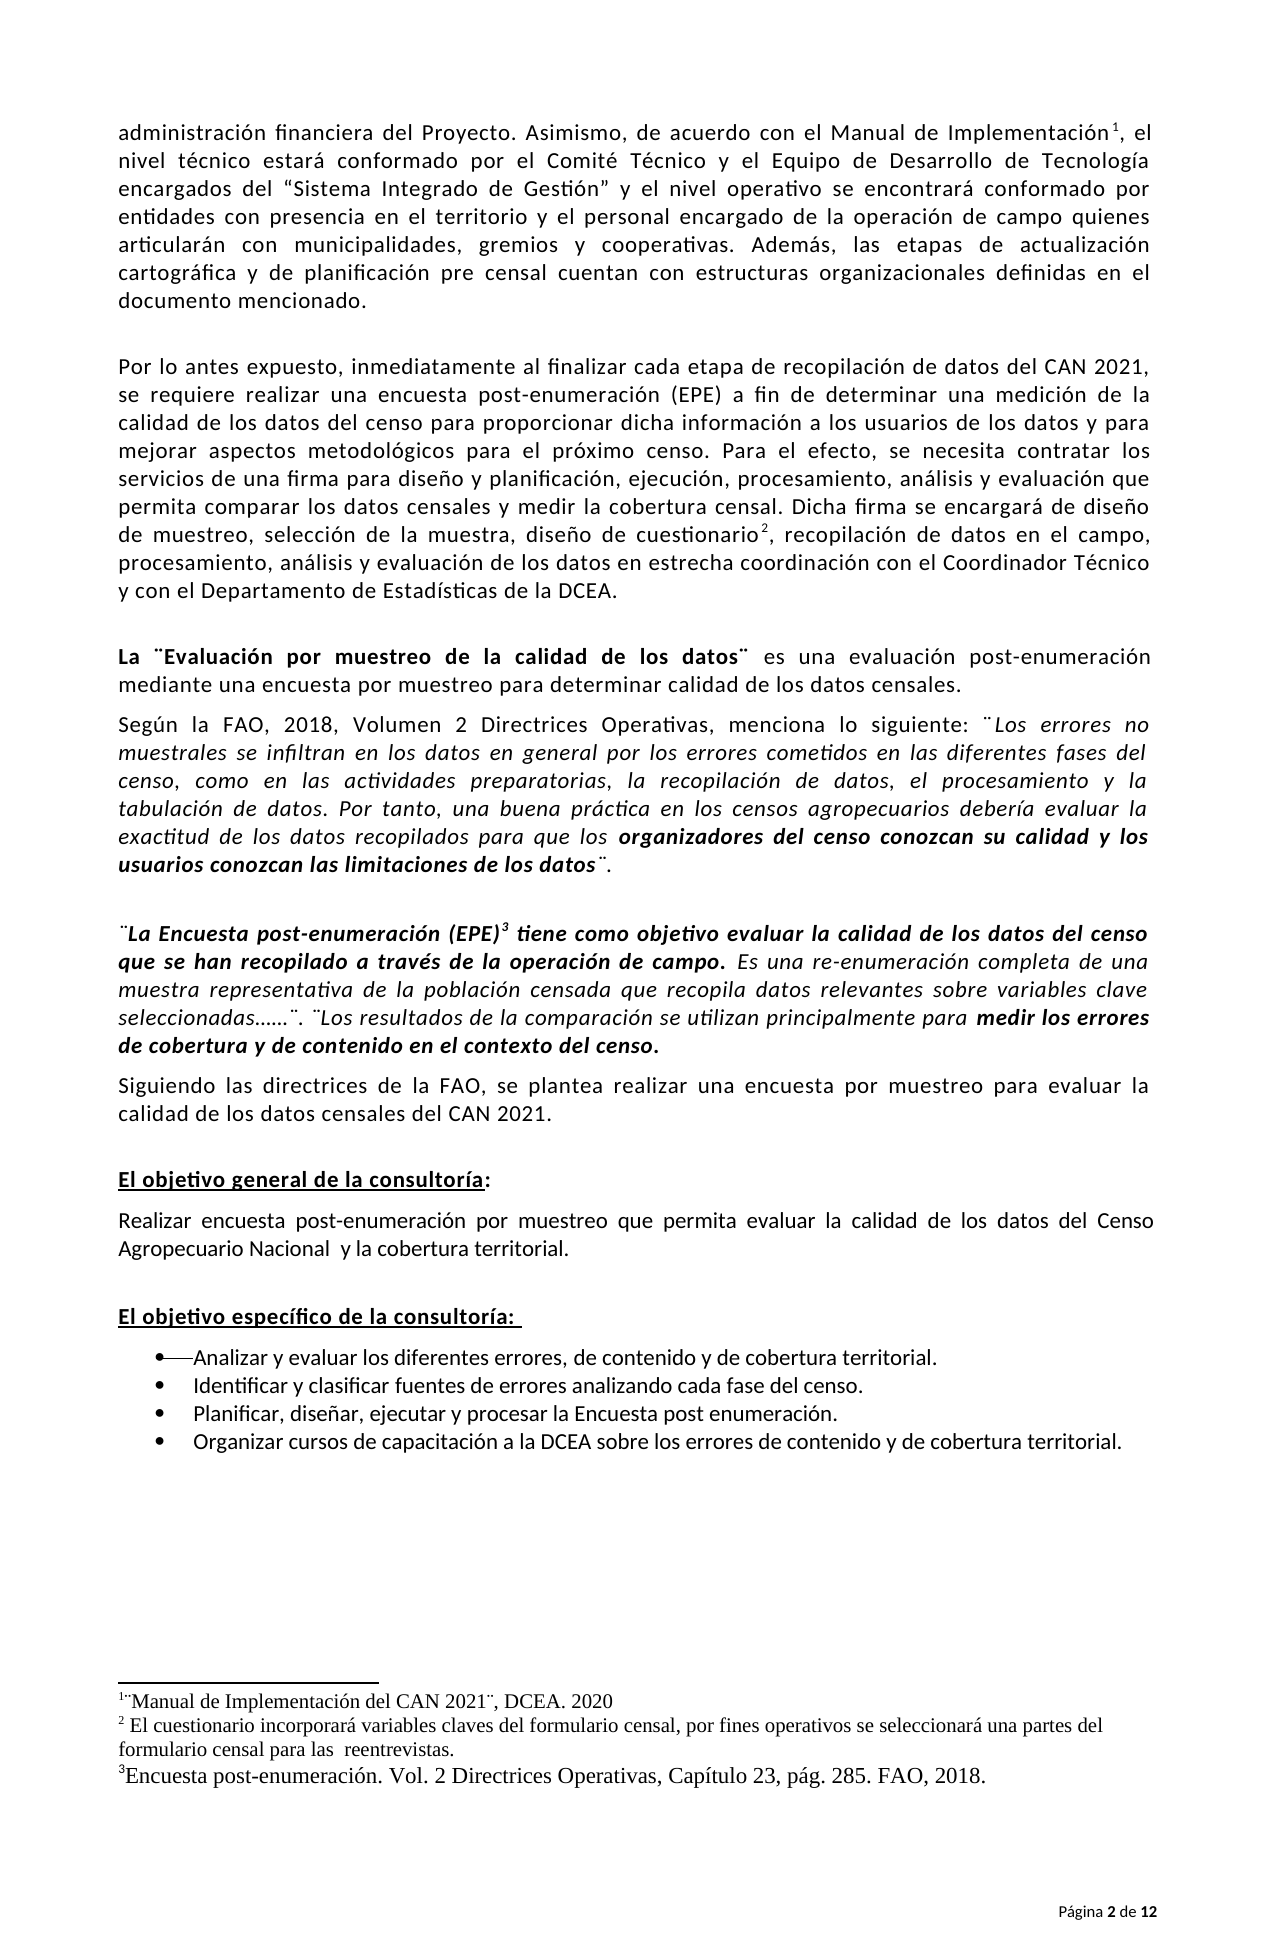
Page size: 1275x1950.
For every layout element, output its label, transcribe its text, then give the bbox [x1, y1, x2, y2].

text El objetivo específico de la consultoría: [118, 1302, 1157, 1330]
text La ¨Evaluación por muestreo de la calidad de los datos¨ es una evaluación post-enumeración mediante una encuesta por muestreo para determinar calidad de los datos censales. [118, 642, 1152, 698]
list Analizar y evaluar los diferentes errores, de contenido y de cobertura territorial. [156, 1343, 1157, 1371]
list Realizar encuesta post-enumeración por muestreo que permita evaluar la calidad de los datos del Censo Agropecuario Nacional y la cobertura territorial. [118, 1206, 1157, 1262]
text Siguiendo las directrices de la FAO, se plantea realizar una encuesta por muestreo para evaluar la calidad de los datos censales del CAN 2021. [118, 1071, 1152, 1127]
list Identificar y clasificar fuentes de errores analizando cada fase del censo. [156, 1371, 1157, 1399]
text El objetivo general de la consultoría: [118, 1165, 1157, 1193]
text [118, 118, 1152, 314]
list Planificar, diseñar, ejecutar y procesar la Encuesta post enumeración. [156, 1399, 1157, 1427]
text Por lo antes expuesto, inmediatamente al finalizar cada etapa de recopilación de datos del CAN 2021, se requiere realizar una encuesta post-enumeración (EPE) a fin de determinar una medición de la calidad de los datos del censo para proporcionar dicha información a los usuarios de los datos y para mejorar aspectos metodológicos para el próximo censo. Para el efecto, se necesita contratar los servicios de una firma para diseño y planificación, ejecución, procesamiento, análisis y evaluación que permita comparar los datos censales y medir la cobertura censal. Dicha firma se encargará de diseño de muestreo, selección de la muestra, diseño de cuestionario, recopilación de datos en el campo, procesamiento, análisis y evaluación de los datos en estrecha coordinación con el Coordinador Técnico y con el Departamento de Estadísticas de la DCEA. [118, 352, 1152, 604]
text ¨La Encuesta post-enumeración (EPE) tiene como objetivo evaluar la calidad de los datos del censo que se han recopilado a través de la operación de campo. Es una re-enumeración completa de una muestra representativa de la población censada que recopila datos relevantes sobre variables clave seleccionadas……¨. ¨Los resultados de la comparación se utilizan principalmente para medir los errores de cobertura y de contenido en el contexto del censo. [118, 919, 1152, 1059]
list Organizar cursos de capacitación a la DCEA sobre los errores de contenido y de cobertura territorial. [156, 1427, 1157, 1455]
text Según la FAO, 2018, Volumen 2 Directrices Operativas, menciona lo siguiente: ¨Los errores no muestrales se infiltran en los datos en general por los errores cometidos en las diferentes fases del censo, como en las actividades preparatorias, la recopilación de datos, el procesamiento y la tabulación de datos. Por tanto, una buena práctica en los censos agropecuarios debería evaluar la exactitud de los datos recopilados para que los organizadores del censo conozcan su calidad y los usuarios conozcan las limitaciones de los datos¨. [118, 710, 1152, 878]
